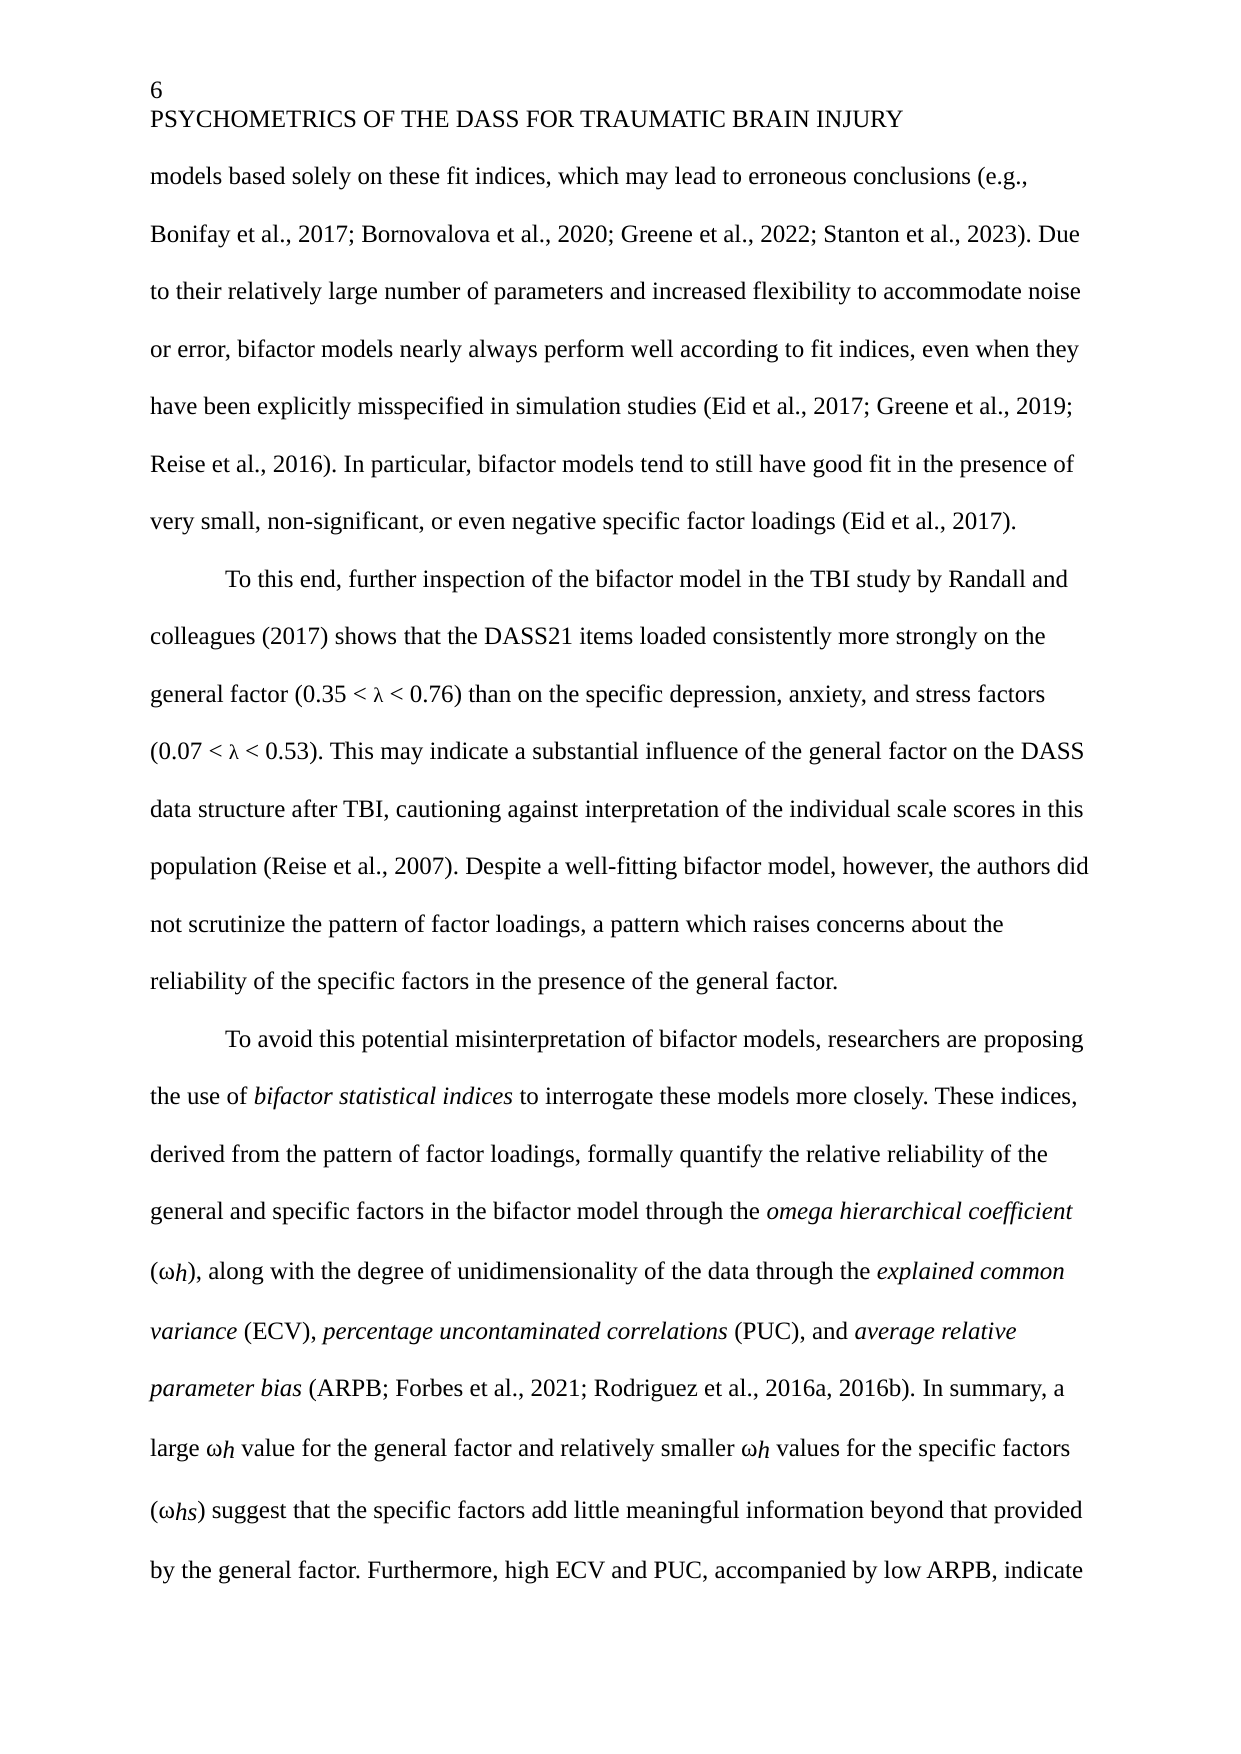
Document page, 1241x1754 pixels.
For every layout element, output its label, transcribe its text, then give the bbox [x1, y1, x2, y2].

text To this end, further inspection of the bifactor model in the TBI study by Randall and colleagues (2017) shows that the DASS21 items loaded consistently more strongly on the general factor (0.35 ˂ λ < 0.76) than on the specific depression, anxiety, and stress factors (0.07 < λ < 0.53). This may indicate a substantial influence of the general factor on the DASS data structure after TBI, cautioning against interpretation of the individual scale scores in this population (Reise et al., 2007). Despite a well-fitting bifactor model, however, the authors did not scrutinize the pattern of factor loadings, a pattern which raises concerns about the reliability of the specific factors in the presence of the general factor. [150, 564, 1090, 995]
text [150, 161, 1090, 535]
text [150, 1024, 1090, 1584]
